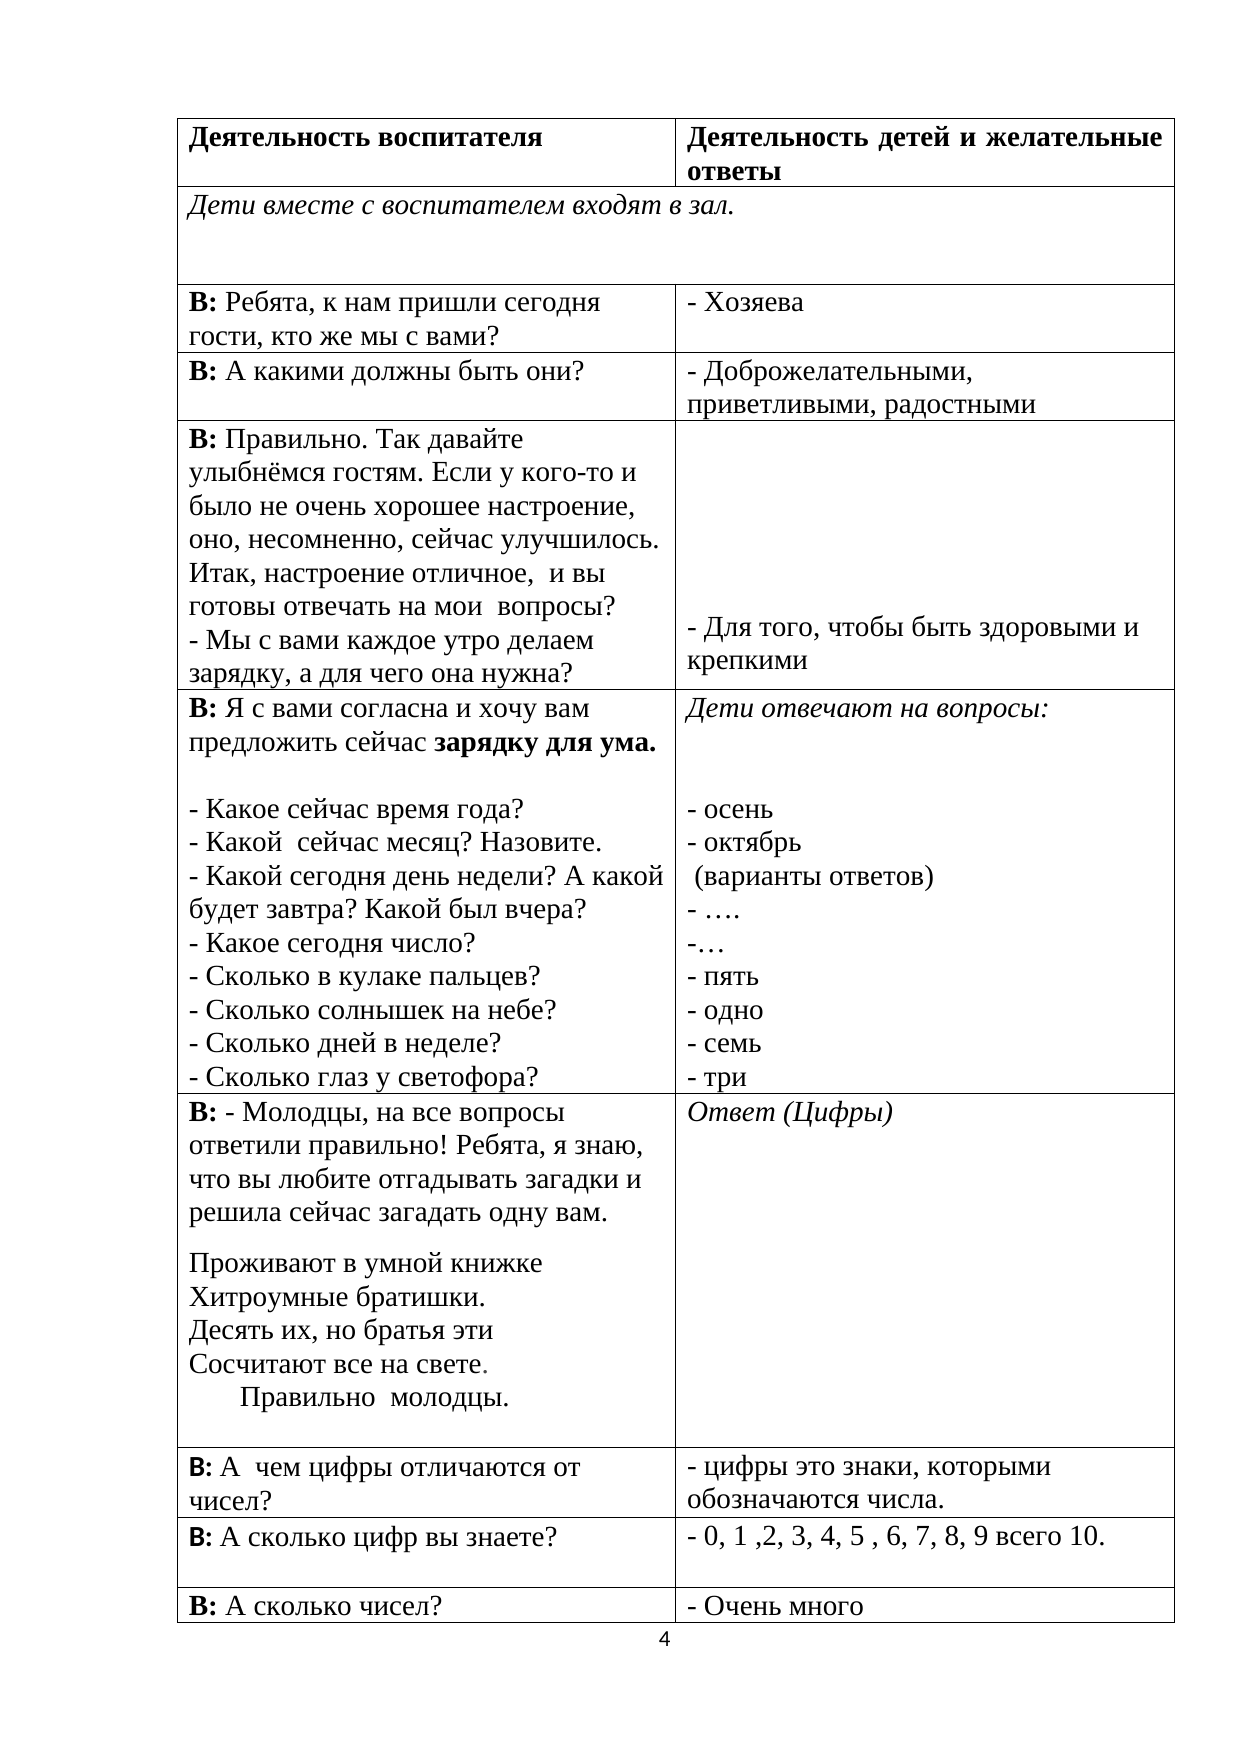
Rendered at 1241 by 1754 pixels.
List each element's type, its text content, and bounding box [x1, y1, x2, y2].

table_cell - Очень много [676, 1588, 1174, 1622]
table_cell Деятельность воспитателя [178, 119, 675, 186]
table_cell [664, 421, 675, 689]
table_cell Деятельность детей и желательные ответы [676, 119, 1174, 186]
table_cell В: А какими должны быть они? [178, 353, 675, 420]
table_cell - цифры это знаки, которыми обозначаются числа. [676, 1448, 1174, 1517]
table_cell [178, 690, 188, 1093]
table_cell - Хозяева [676, 285, 1174, 352]
table_cell В: Ребята, к нам пришли сегодня гости, кто же мы с вами? [178, 285, 675, 352]
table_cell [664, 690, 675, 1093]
table_cell - Доброжелательными, приветливыми, радостными [676, 353, 1174, 420]
table_cell - 0, 1 ,2, 3, 4, 5 , 6, 7, 8, 9 всего 10. [676, 1518, 1174, 1587]
table_cell Ответ (Цифры) [676, 1094, 1174, 1447]
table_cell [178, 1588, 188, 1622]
table_cell В: - Молодцы, на все вопросы ответили правильно! Ребята, я знаю, что вы любите отгадывать загадки и решила сейчас загадать одну вам. [543, 1094, 675, 1447]
table_cell В: А сколько цифр вы знаете? [178, 1518, 675, 1587]
table_cell В: А чем цифры отличаются от чисел? [178, 1448, 675, 1517]
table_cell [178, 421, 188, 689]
table_cell Дети вместе с воспитателем входят в зал. [178, 187, 1174, 283]
table_cell Дети отвечают на вопросы: - осень - октябрь (варианты ответов) - …. -… - пять - одно - семь - три [676, 690, 1174, 1093]
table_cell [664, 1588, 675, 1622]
table_cell - Для того, чтобы быть здоровыми и крепкими [676, 421, 1174, 689]
